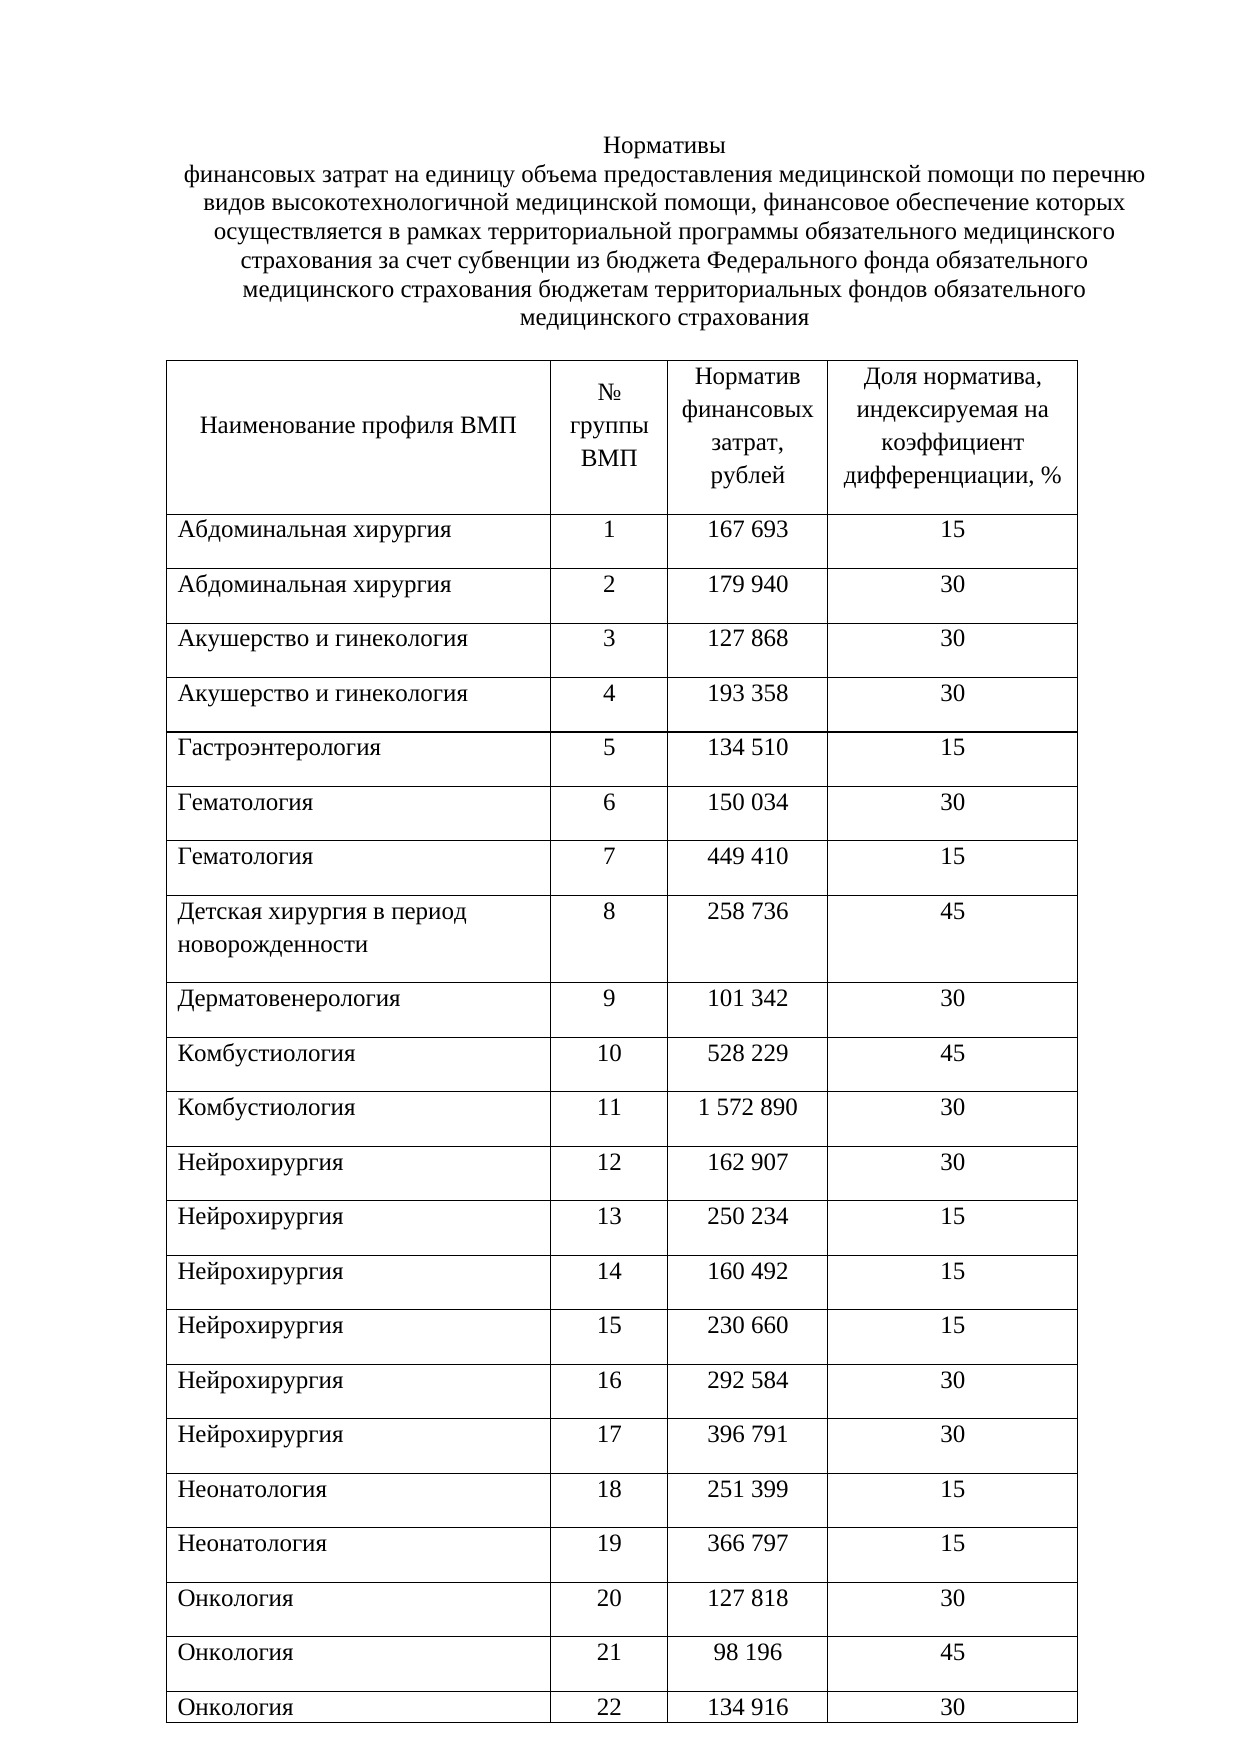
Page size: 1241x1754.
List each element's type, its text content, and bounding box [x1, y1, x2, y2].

table_cell 4 [551, 678, 667, 731]
table_cell 127 818 [668, 1583, 827, 1636]
table_cell Нейрохирургия [167, 1256, 550, 1309]
table_cell 1 572 890 [668, 1092, 827, 1146]
table_cell 167 693 [668, 515, 827, 568]
table_cell 101 342 [668, 983, 827, 1037]
table_cell 15 [828, 1256, 1077, 1309]
table_cell 19 [551, 1528, 667, 1582]
table_cell 150 034 [668, 787, 827, 840]
table_cell 15 [828, 515, 1077, 568]
table_cell Абдоминальная хирургия [167, 515, 550, 568]
table_cell Нейрохирургия [167, 1365, 550, 1418]
table_cell 449 410 [668, 841, 827, 895]
table_cell 15 [828, 1528, 1077, 1582]
table_cell Неонатология [167, 1528, 550, 1582]
table_cell 20 [551, 1583, 667, 1636]
table_cell Онкология [167, 1583, 550, 1636]
table_cell Детская хирургия в период новорожденности [167, 896, 550, 982]
table_cell 292 584 [668, 1365, 827, 1418]
table_cell Акушерство и гинекология [167, 678, 550, 731]
table_cell 30 [828, 983, 1077, 1037]
table_cell 18 [551, 1474, 667, 1527]
table_cell 2 [551, 569, 667, 622]
table_cell 15 [828, 1474, 1077, 1527]
table_cell Акушерство и гинекология [167, 624, 550, 677]
table_cell 15 [828, 733, 1077, 786]
table_cell 127 868 [668, 624, 827, 677]
table_cell Нейрохирургия [167, 1201, 550, 1255]
table_cell 13 [551, 1201, 667, 1255]
table_cell Гематология [167, 787, 550, 840]
table_cell 30 [828, 1092, 1077, 1146]
table_cell Онкология [167, 1692, 550, 1722]
table_cell Комбустиология [167, 1092, 550, 1146]
table_cell 179 940 [668, 569, 827, 622]
table_cell 12 [551, 1147, 667, 1200]
table_cell 251 399 [668, 1474, 827, 1527]
table_cell 1 [551, 515, 667, 568]
table_cell 193 358 [668, 678, 827, 731]
table_cell 528 229 [668, 1038, 827, 1091]
table_cell Комбустиология [167, 1038, 550, 1091]
table_cell 22 [551, 1692, 667, 1722]
table_cell Дерматовенерология [167, 983, 550, 1037]
table_cell 16 [551, 1365, 667, 1418]
table_cell 30 [828, 624, 1077, 677]
table_cell 30 [828, 1147, 1077, 1200]
table_cell 15 [828, 841, 1077, 895]
table_header № группы ВМП [551, 361, 667, 513]
table_cell 250 234 [668, 1201, 827, 1255]
table_cell Гематология [167, 841, 550, 895]
table_cell Нейрохирургия [167, 1310, 550, 1364]
table_cell 30 [828, 569, 1077, 622]
table_cell Онкология [167, 1637, 550, 1691]
table_header Наименование профиля ВМП [167, 361, 550, 513]
table_cell Неонатология [167, 1474, 550, 1527]
table_cell 134 510 [668, 733, 827, 786]
table_cell 396 791 [668, 1419, 827, 1473]
table_header Норматив финансовых затрат, рублей [668, 361, 827, 513]
text медицинского страхования [177, 302, 1152, 331]
table_cell 134 916 [668, 1692, 827, 1722]
table_cell 9 [551, 983, 667, 1037]
table_cell 30 [828, 787, 1077, 840]
table_cell 45 [828, 1038, 1077, 1091]
table_cell 30 [828, 1365, 1077, 1418]
table_cell Нейрохирургия [167, 1419, 550, 1473]
table_cell 366 797 [668, 1528, 827, 1582]
table_cell 258 736 [668, 896, 827, 982]
table_cell 30 [828, 678, 1077, 731]
table_cell 230 660 [668, 1310, 827, 1364]
table_cell Абдоминальная хирургия [167, 569, 550, 622]
table_cell 30 [828, 1419, 1077, 1473]
table_cell 5 [551, 733, 667, 786]
table_cell 45 [828, 896, 1077, 982]
table_header Доля норматива, индексируемая на коэффициент дифференциации, % [828, 361, 1077, 513]
table_cell 3 [551, 624, 667, 677]
table_cell Гастроэнтерология [167, 733, 550, 786]
table_cell 98 196 [668, 1637, 827, 1691]
table_cell 14 [551, 1256, 667, 1309]
table_cell 21 [551, 1637, 667, 1691]
table_cell 160 492 [668, 1256, 827, 1309]
table_cell Нейрохирургия [167, 1147, 550, 1200]
table_cell 8 [551, 896, 667, 982]
table_cell 162 907 [668, 1147, 827, 1200]
table_cell 15 [828, 1201, 1077, 1255]
text финансовых затрат на единицу объема предоставления медицинской помощи по перечню видов высокотехнологичной медицинской помощи, финансовое обеспечение которых [177, 159, 1152, 216]
table_cell 30 [828, 1692, 1077, 1722]
table_cell 10 [551, 1038, 667, 1091]
table_cell 7 [551, 841, 667, 895]
table_cell 15 [551, 1310, 667, 1364]
table_cell 6 [551, 787, 667, 840]
table_cell 45 [828, 1637, 1077, 1691]
text Нормативы [177, 130, 1152, 159]
text осуществляется в рамках территориальной программы обязательного медицинского страхования за счет субвенции из бюджета Федерального фонда обязательного медицинского страхования бюджетам территориальных фондов обязательного [177, 216, 1152, 302]
table_cell 17 [551, 1419, 667, 1473]
table_cell 15 [828, 1310, 1077, 1364]
table_cell 30 [828, 1583, 1077, 1636]
table_cell 11 [551, 1092, 667, 1146]
